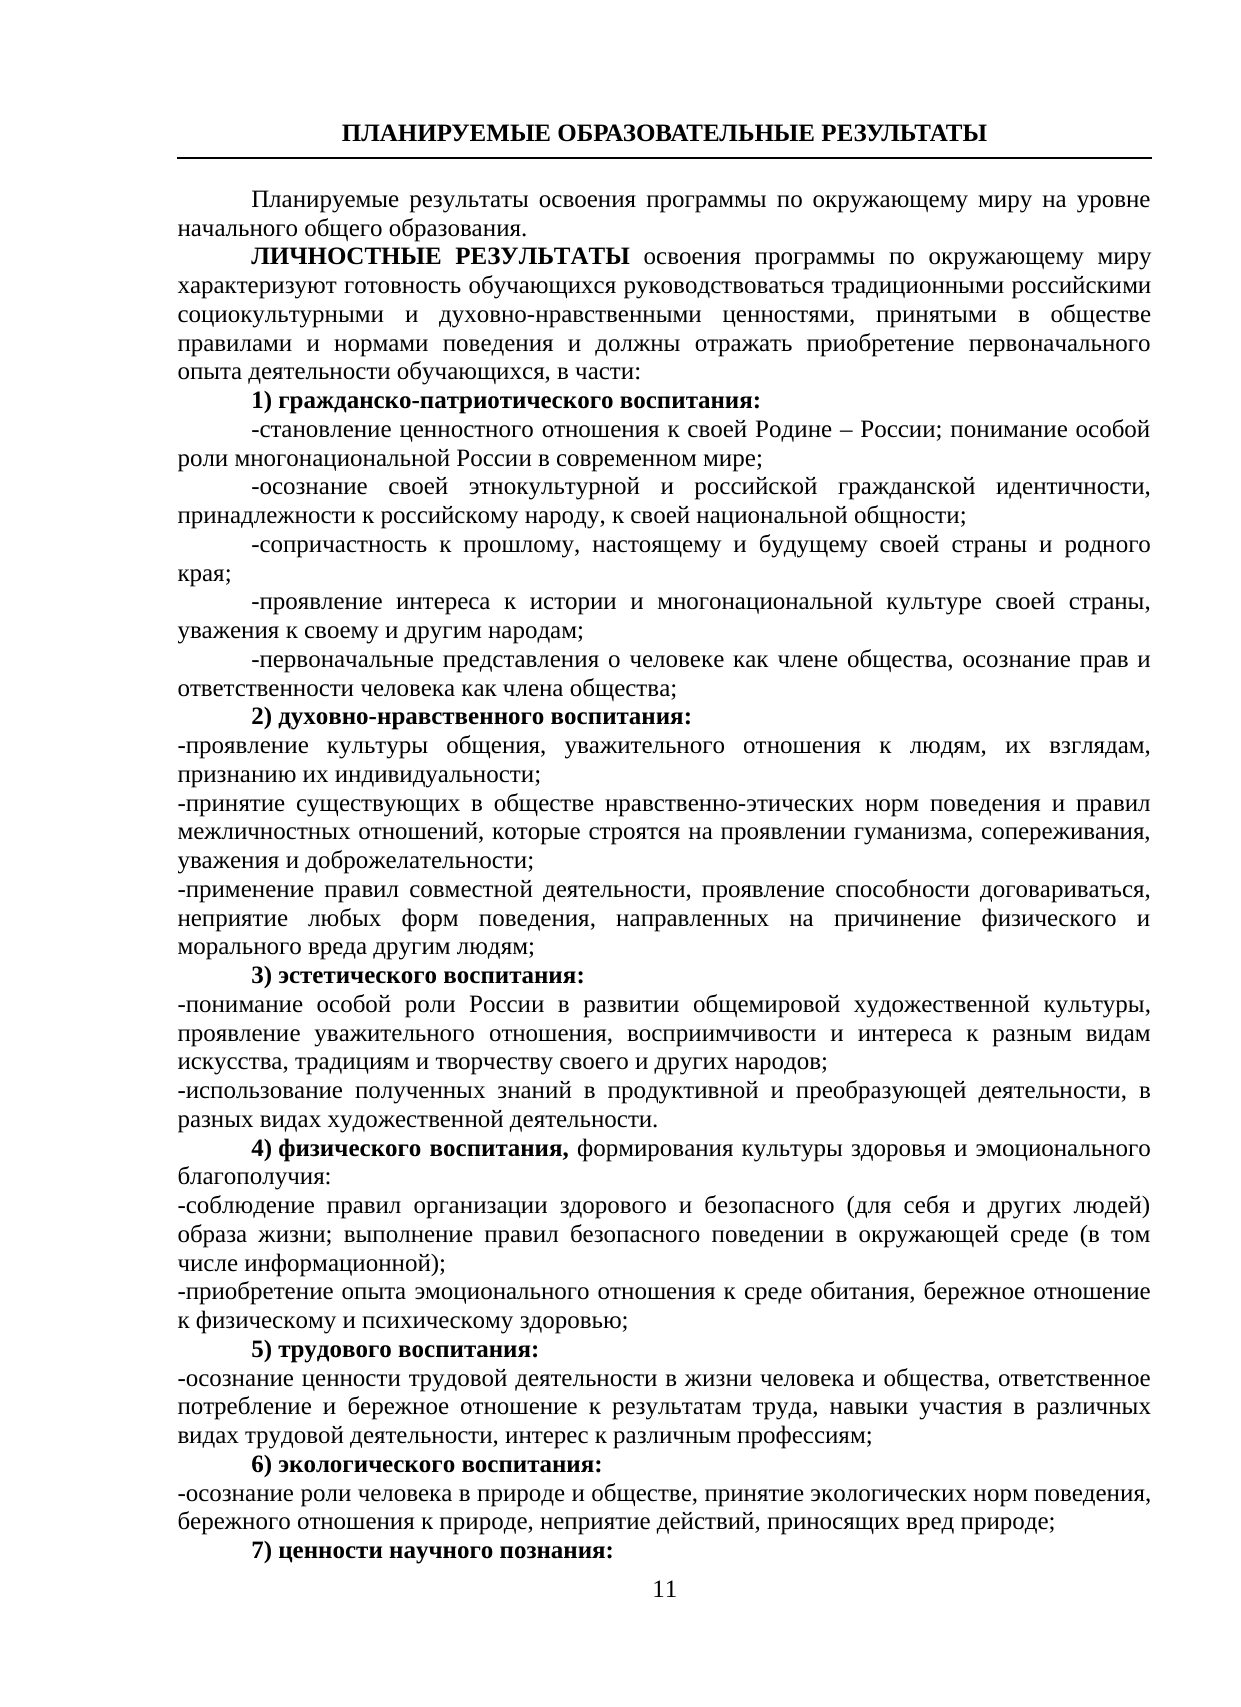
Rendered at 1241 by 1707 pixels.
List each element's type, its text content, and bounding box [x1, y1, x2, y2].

text -проявление культуры общения, уважительного отношения к людям, их взглядам, признанию их индивидуальности; [177, 730, 1152, 788]
text -первоначальные представления о человеке как члене общества, осознание прав и ответственности человека как члена общества; [177, 644, 1152, 701]
text -сопричастность к прошлому, настоящему и будущему своей страны и родного края; [177, 529, 1152, 586]
text ЛИЧНОСТНЫЕ РЕЗУЛЬТАТЫ освоения программы по окружающему миру характеризуют готовность обучающихся руководствоваться традиционными российскими социокультурными и духовно-нравственными ценностями, принятыми в обществе правилами и нормами поведения и должны отражать приобретение первоначального опыта деятельности обучающихся, в части: [177, 241, 1152, 385]
text -становление ценностного отношения к своей Родине – России; понимание особой роли многонациональной России в современном мире; [177, 414, 1152, 471]
text 6) экологического воспитания: [177, 1449, 1152, 1478]
text -соблюдение правил организации здорового и безопасного (для себя и других людей) образа жизни; выполнение правил безопасного поведении в окружающей среде (в том числе информационной); [177, 1190, 1152, 1276]
text 4) физического воспитания, формирования культуры здоровья и эмоционального благополучия: [177, 1133, 1152, 1190]
text -понимание особой роли России в развитии общемировой художественной культуры, проявление уважительного отношения, восприимчивости и интереса к разным видам искусства, традициям и творчеству своего и других народов; [177, 989, 1152, 1075]
text -осознание ценности трудовой деятельности в жизни человека и общества, ответственное потребление и бережное отношение к результатам труда, навыки участия в различных видах трудовой деятельности, интерес к различным профессиям; [177, 1363, 1152, 1449]
text -осознание своей этнокультурной и российской гражданской идентичности, принадлежности к российскому народу, к своей национальной общности; [177, 471, 1152, 529]
text -осознание роли человека в природе и обществе, принятие экологических норм поведения, бережного отношения к природе, неприятие действий, приносящих вред природе; [177, 1478, 1152, 1535]
text -приобретение опыта эмоционального отношения к среде обитания, бережное отношение к физическому и психическому здоровью; [177, 1276, 1152, 1334]
text Планируемые результаты освоения программы по окружающему миру на уровне начального общего образования. [177, 184, 1152, 241]
text 2) духовно-нравственного воспитания: [177, 701, 1152, 730]
text -принятие существующих в обществе нравственно-этических норм поведения и правил межличностных отношений, которые строятся на проявлении гуманизма, сопереживания, уважения и доброжелательности; [177, 788, 1152, 874]
text ПЛАНИРУЕМЫЕ ОБРАЗОВАТЕЛЬНЫЕ РЕЗУЛЬТАТЫ [177, 118, 1152, 157]
text 1) гражданско-патриотического воспитания: [177, 385, 1152, 414]
text -использование полученных знаний в продуктивной и преобразующей деятельности, в разных видах художественной деятельности. [177, 1075, 1152, 1133]
text -проявление интереса к истории и многонациональной культуре своей страны, уважения к своему и другим народам; [177, 586, 1152, 644]
text 5) трудового воспитания: [177, 1334, 1152, 1363]
text 3) эстетического воспитания: [177, 960, 1152, 989]
text -применение правил совместной деятельности, проявление способности договариваться, неприятие любых форм поведения, направленных на причинение физического и морального вреда другим людям; [177, 874, 1152, 960]
text 7) ценности научного познания: [177, 1535, 1152, 1564]
